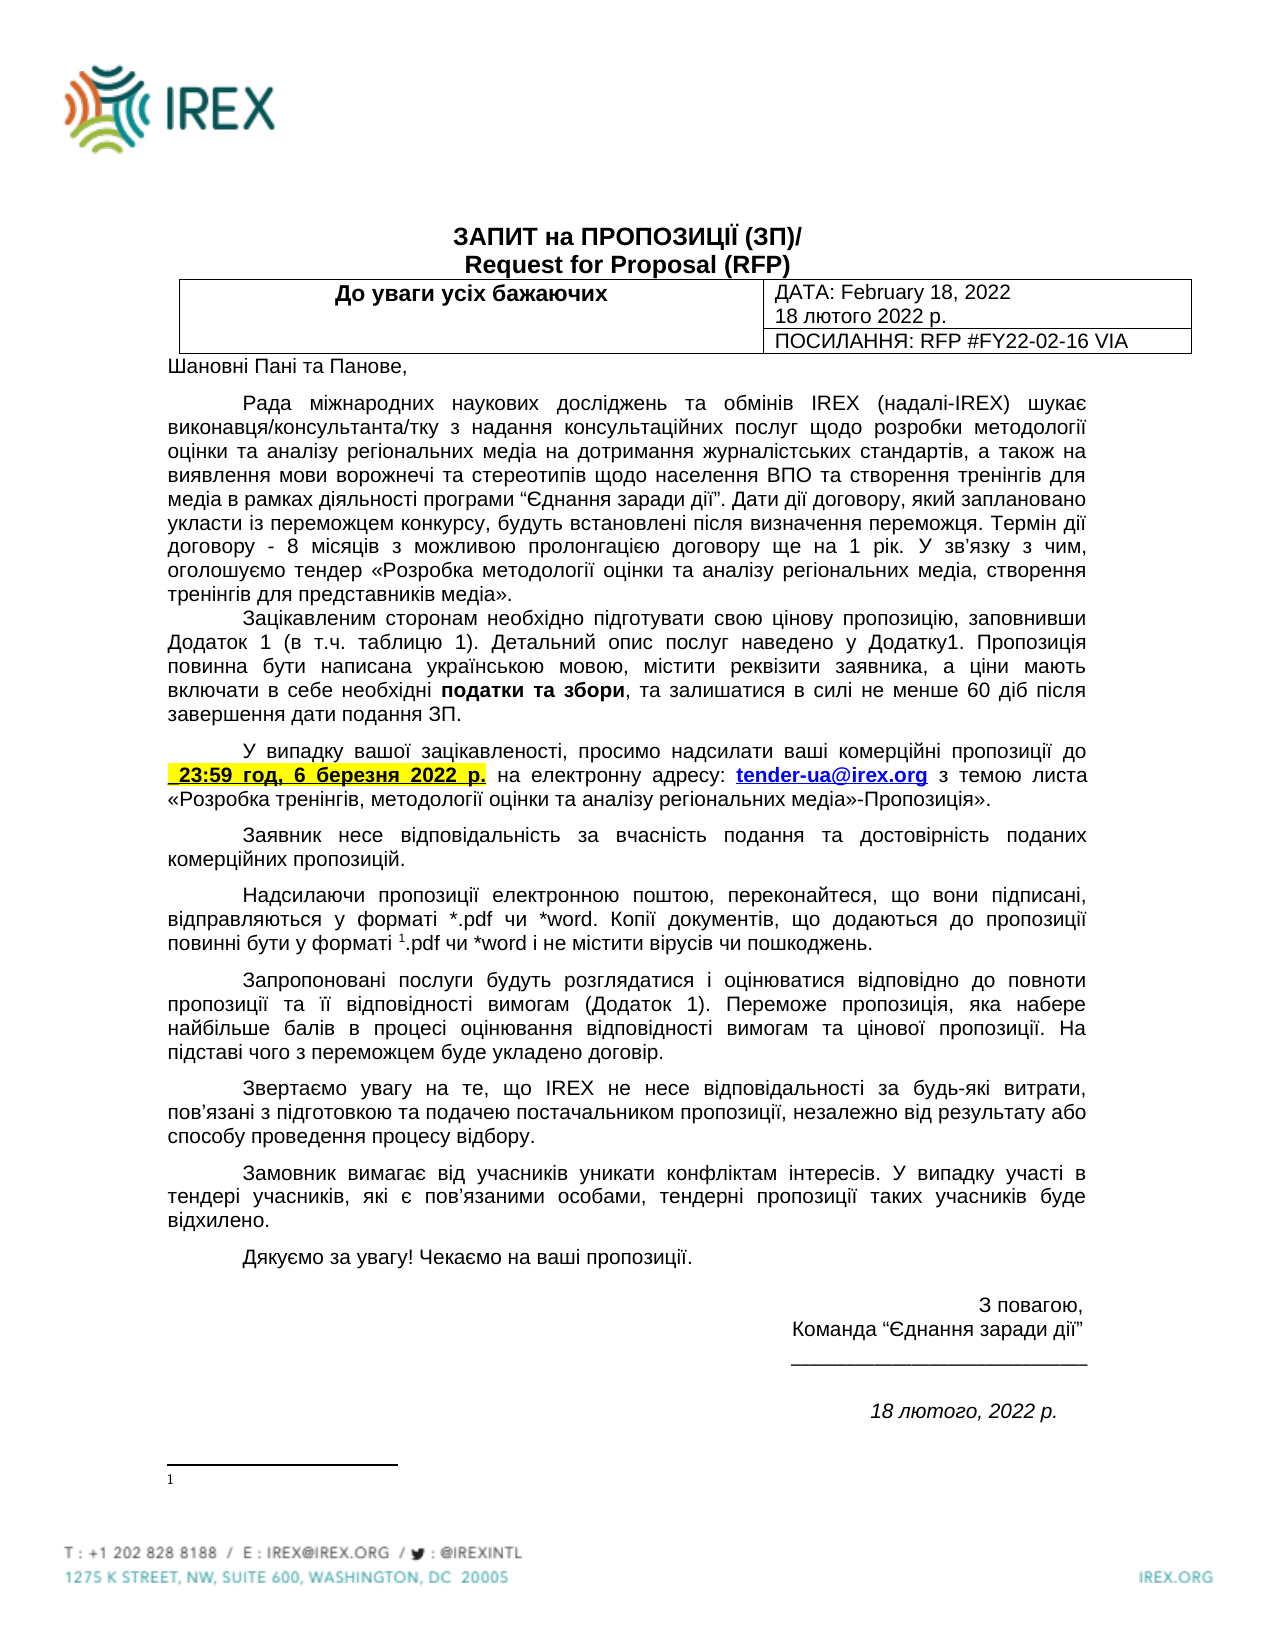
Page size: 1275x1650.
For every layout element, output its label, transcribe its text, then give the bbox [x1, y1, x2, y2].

text Заявник несе відповідальність за вчасність подання та достовірність поданих комерційних пропозицій. [167, 823, 1087, 871]
text Замовник вимагає від учасників уникати конфліктам інтересів. У випадку участі в тендері учасників, які є пов’язаними особами, тендерні пропозиції таких учасників буде відхилено. [167, 1160, 1087, 1232]
table_header ДАТА: February 18, 2022 18 лютого 2022 р. [764, 280, 1191, 328]
text Дякуємо за увагу! Чекаємо на ваші пропозиції. [167, 1245, 1087, 1269]
text Звертаємо увагу на те, що IREX не несе відповідальності за будь-які витрати, пов’язані з підготовкою та подачею постачальником пропозиції, незалежно від результату або способу проведення процесу відбору. [167, 1076, 1087, 1148]
table_cell ПОСИЛАННЯ: RFP #FY22-02-16 VIA [764, 329, 1191, 353]
text ЗАПИТ на ПРОПОЗИЦІЇ (ЗП)/ [167, 222, 1087, 250]
text Рада міжнародних наукових досліджень та обмінів IREX (надалі-IREX) шукає виконавця/консультанта/тку з надання консультаційних послуг щодо розробки методології оцінки та аналізу регіональних медіа на дотримання журналістських стандартів, а також на виявлення мови ворожнечі та стереотипів щодо населення ВПО та створення тренінгів для медіа в рамках діяльності програми “Єднання заради дії”. Дати дії договору, який заплановано укласти із переможцем конкурсу, будуть встановлені після визначення переможця. Термін дії договору - 8 місяців з можливою пролонгацією договору ще на 1 рік. У зв’язку з чим, оголошуємо тендер «Розробка методології оцінки та аналізу регіональних медіа, створення тренінгів для представників медіа». [167, 391, 1087, 606]
table_header До уваги усіх бажаючих [180, 280, 763, 353]
text Зацікавленим сторонам необхідно підготувати свою цінову пропозицію, заповнивши Додаток 1 (в т.ч. таблицю 1). Детальний опис послуг наведено у Додатку1. Пропозиція повинна бути написана українською мовою, містити реквізити заявника, а ціни мають включати в себе необхідні податки та збори, та залишатися в силі не менше 60 діб після завершення дати подання ЗП. [167, 606, 1087, 726]
text Шановні Пані та Панове, [167, 354, 1087, 378]
text Request for Proposal (RFP) [167, 250, 1087, 279]
text Надсилаючи пропозиції електронною поштою, переконайтеся, що вони підписані, відправляються у форматі *.pdf чи *word. Копії документів, що додаються до пропозиції повинні бути у форматі .pdf чи *word і не містити вірусів чи пошкоджень. [167, 883, 1087, 955]
text Команда “Єднання заради дії” [767, 1317, 1083, 1341]
text З повагою, [767, 1293, 1083, 1317]
text 18 лютого, 2022 р. [167, 1398, 1087, 1422]
text У випадку вашої зацікавленості, просимо надсилати ваші комерційні пропозиції до _23:59 год, 6 березня 2022 р. на електронну адресу: tender-ua@irex.org з темою листа «Розробка тренінгів, методології оцінки та аналізу регіональних медіа»-Пропозиція». [167, 738, 1087, 810]
text Запропоновані послуги будуть розглядатися і оцінюватися відповідно до повноти пропозиції та її відповідності вимогам (Додаток 1). Переможе пропозиція, яка набере найбільше балів в процесі оцінювання відповідності вимогам та цінової пропозиції. На підставі чого з переможцем буде укладено договір. [167, 968, 1087, 1063]
